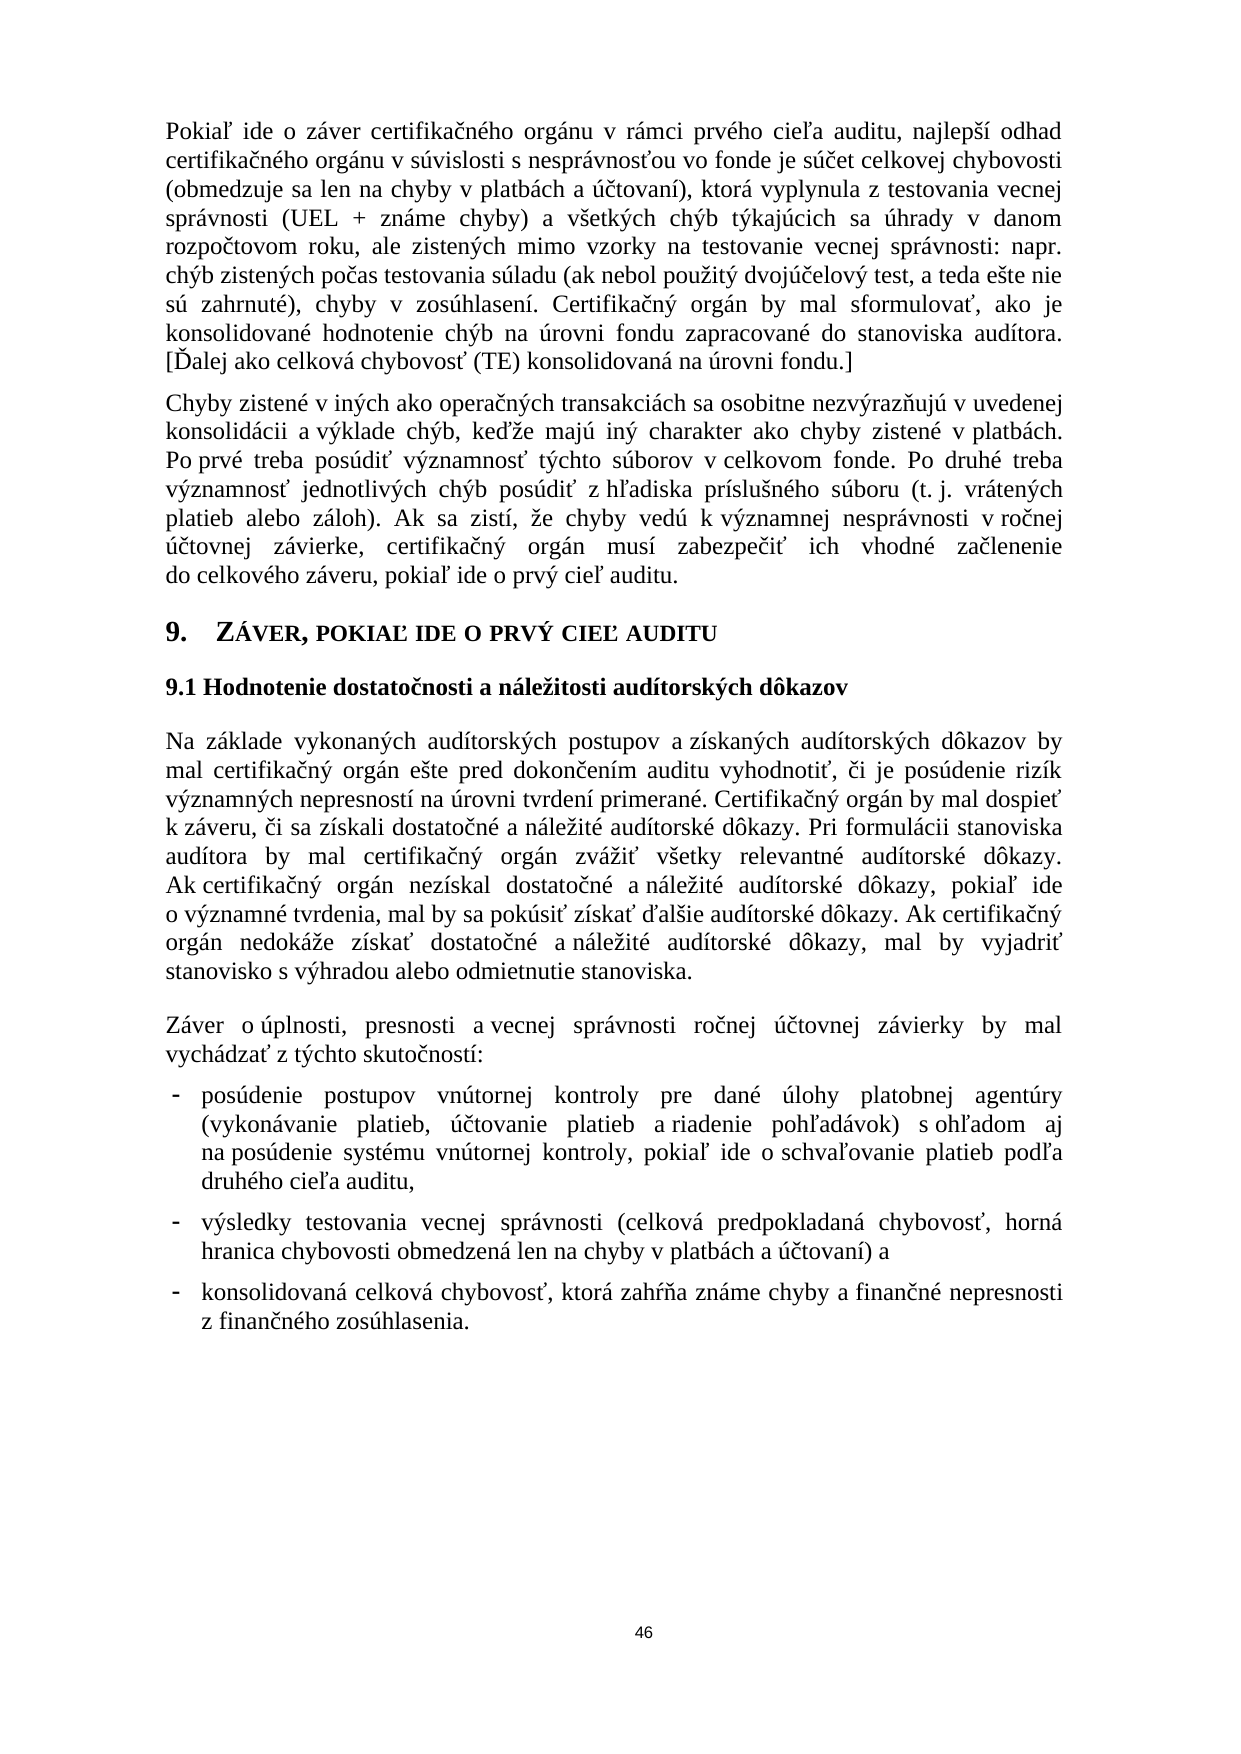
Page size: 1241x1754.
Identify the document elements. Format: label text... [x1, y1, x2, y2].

list posúdenie postupov vnútornej kontroly pre dané úlohy platobnej agentúry (vykonávanie platieb, účtovanie platieb a riadenie pohľadávok) s ohľadom aj na posúdenie systému vnútornej kontroly, pokiaľ ide o schvaľovanie platieb podľa druhého cieľa auditu, [172, 1080, 1063, 1195]
text Záver o úplnosti, presnosti a vecnej správnosti ročnej účtovnej závierky by mal vychádzať z týchto skutočností: [165, 1010, 1063, 1067]
text 9.1 Hodnotenie dostatočnosti a náležitosti audítorských dôkazov [165, 672, 1063, 701]
text Chyby zistené v iných ako operačných transakciách sa osobitne nezvýrazňujú v uvedenej konsolidácii a výklade chýb, keďže majú iný charakter ako chyby zistené v platbách. Po prvé treba posúdiť významnosť týchto súborov v celkovom fonde. Po druhé treba významnosť jednotlivých chýb posúdiť z hľadiska príslušného súboru (t. j. vrátených platieb alebo záloh). Ak sa zistí, že chyby vedú k významnej nesprávnosti v ročnej účtovnej závierke, certifikačný orgán musí zabezpečiť ich vhodné začlenenie do celkového záveru, pokiaľ ide o prvý cieľ auditu. [165, 388, 1063, 589]
text Pokiaľ ide o záver certifikačného orgánu v rámci prvého cieľa auditu, najlepší odhad certifikačného orgánu v súvislosti s nesprávnosťou vo fonde je súčet celkovej chybovosti (obmedzuje sa len na chyby v platbách a účtovaní), ktorá vyplynula z testovania vecnej správnosti (UEL + známe chyby) a všetkých chýb týkajúcich sa úhrady v danom rozpočtovom roku, ale zistených mimo vzorky na testovanie vecnej správnosti: napr. chýb zistených počas testovania súladu (ak nebol použitý dvojúčelový test, a teda ešte nie sú zahrnuté), chyby v zosúhlasení. Certifikačný orgán by mal sformulovať, ako je konsolidované hodnotenie chýb na úrovni fondu zapracované do stanoviska audítora. [Ďalej ako celková chybovosť (TE) konsolidovaná na úrovni fondu.] [165, 116, 1063, 375]
text Na základe vykonaných audítorských postupov a získaných audítorských dôkazov by mal certifikačný orgán ešte pred dokončením auditu vyhodnotiť, či je posúdenie rizík významných nepresností na úrovni tvrdení primerané. Certifikačný orgán by mal dospieť k záveru, či sa získali dostatočné a náležité audítorské dôkazy. Pri formulácii stanoviska audítora by mal certifikačný orgán zvážiť všetky relevantné audítorské dôkazy. Ak certifikačný orgán nezískal dostatočné a náležité audítorské dôkazy, pokiaľ ide o významné tvrdenia, mal by sa pokúsiť získať ďalšie audítorské dôkazy. Ak certifikačný orgán nedokáže získať dostatočné a náležité audítorské dôkazy, mal by vyjadriť stanovisko s výhradou alebo odmietnutie stanoviska. [165, 726, 1063, 985]
subtitle Záver, pokiaľ ide o prvý cieľ auditu [165, 614, 1063, 647]
list výsledky testovania vecnej správnosti (celková predpokladaná chybovosť, horná hranica chybovosti obmedzená len na chyby v platbách a účtovaní) a [172, 1207, 1063, 1265]
list konsolidovaná celková chybovosť, ktorá zahŕňa známe chyby a finančné nepresnosti z finančného zosúhlasenia. [172, 1277, 1063, 1335]
